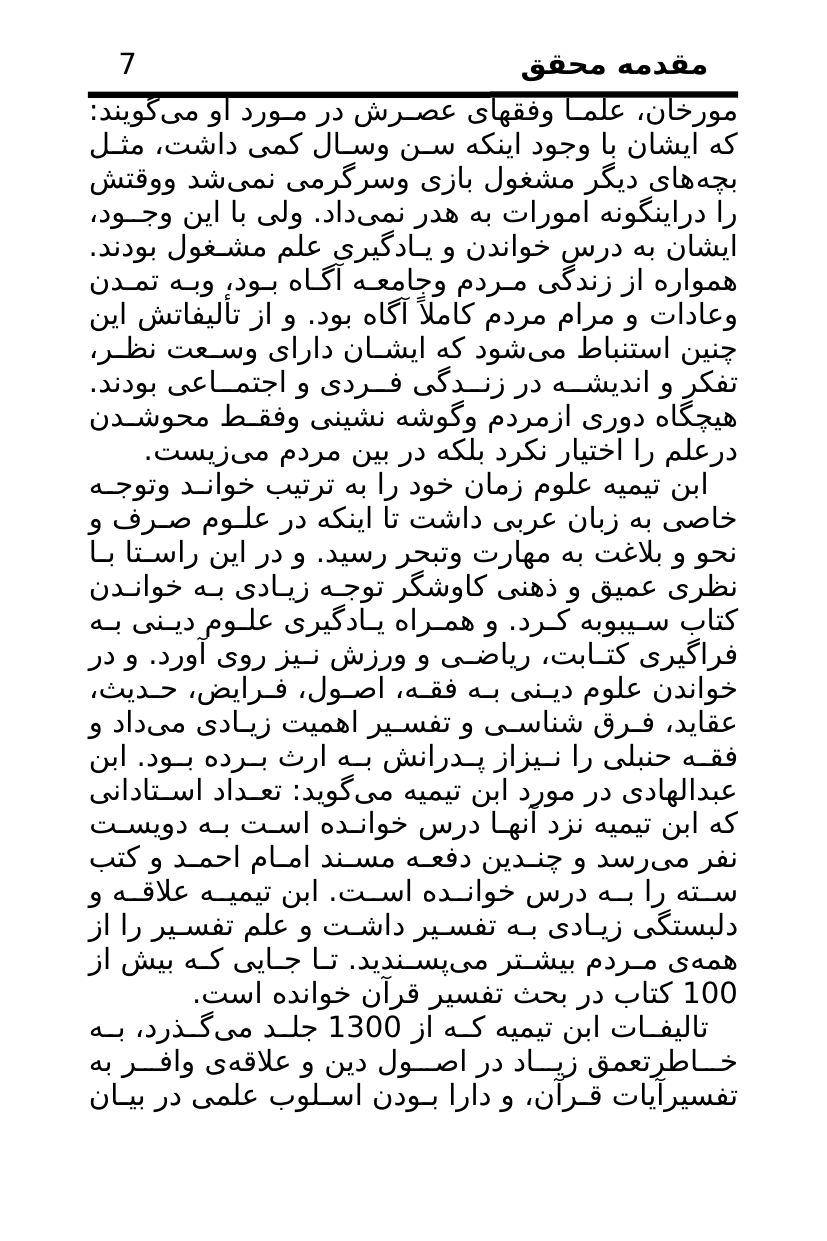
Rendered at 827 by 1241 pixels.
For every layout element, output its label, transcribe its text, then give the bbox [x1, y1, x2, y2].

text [89, 1011, 738, 1112]
text ابن ‌تیمیه علوم‌ زمان خود را به ترتیب خواند وتوجه خاصی به زبان عربی داشت تا اینکه در علوم صرف و نحو و بلاغت به مهارت وتبحر رسید. و در این راستا با نظری عمیق و ذهنی کاوشگر توجه زیادی به خواندن کتاب سیبوبه کرد. و همراه یادگیری علوم دینی به فراگیری کتابت، ریاضی و ورزش نیز روی آورد. و در خواندن علوم دینی به فقه، اصول، فرایض، حدیث، عقاید، فرق شناسی و تفسیر اهمیت زیادی می‌داد و فقه حنبلی را نیزاز پدرانش به ارث برده بود. ابن عبدالهادی در مورد ابن تیمیه می‌گوید: تعداد استادانی که ابن تیمیه نزد آنها درس خوانده است به دویست نفر می‌رسد و چندین دفعه مسند امام احمد و کتب سته را به درس خوانده است. ابن تیمیه علاقه و دلبستگی زیادی به تفسیر داشت و علم تفسیر را از همه‌ی مردم بیشتر می‌پسندید. تا جایی که بیش از 100 کتاب در بحث تفسیر قرآن خوانده است. [89, 467, 738, 1011]
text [89, 94, 738, 467]
